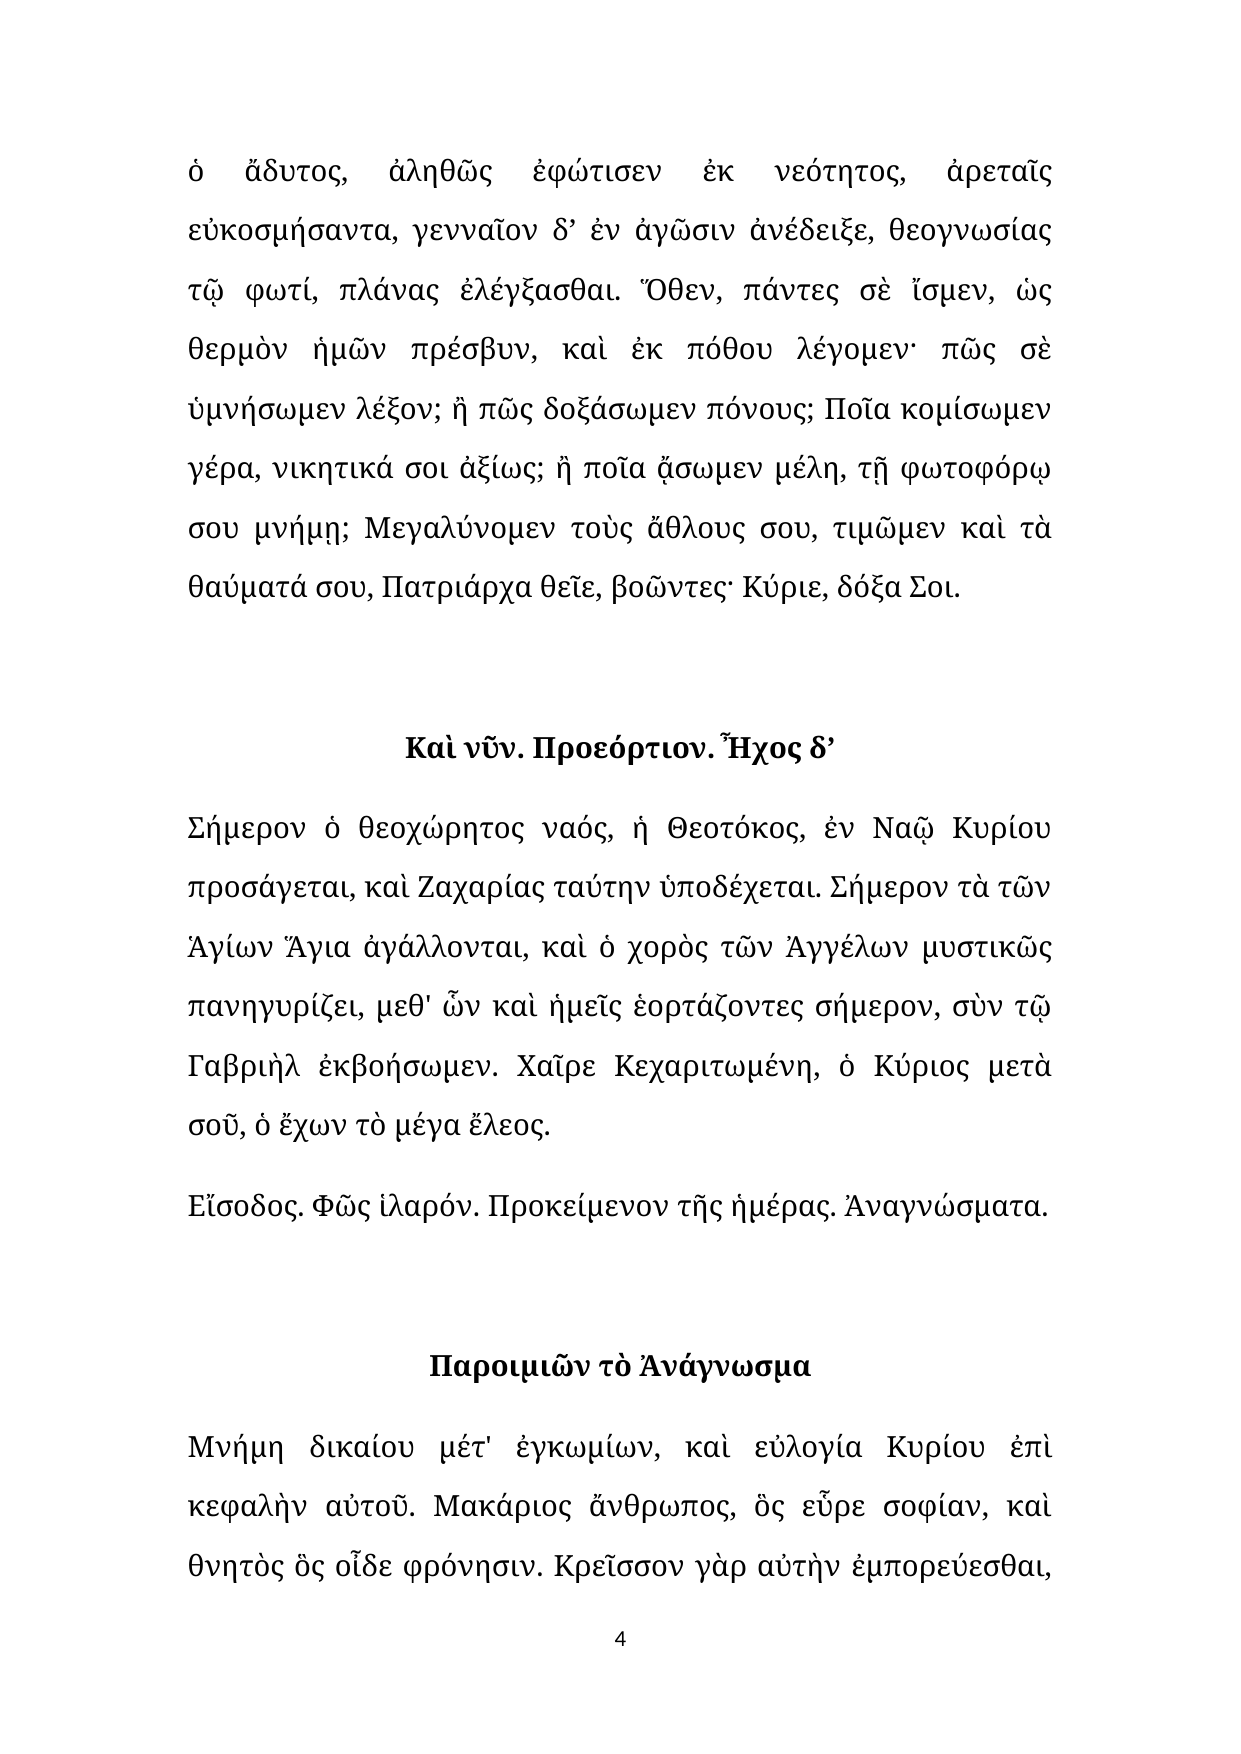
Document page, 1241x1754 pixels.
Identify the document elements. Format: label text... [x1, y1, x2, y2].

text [187, 1426, 1053, 1584]
text Σήμερον ὁ θεοχώρητος ναός, ἡ Θεοτόκος, ἐν Ναῷ Κυρίου προσάγεται, καὶ Ζαχαρίας ταύτην ὑποδέχεται. Σήμερον τὰ τῶν Ἁγίων Ἅγια ἀγάλλονται, καὶ ὁ χορὸς τῶν Ἀγγέλων μυστικῶς πανηγυρίζει, μεθ' ὧν καὶ ἡμεῖς ἑορτάζοντες σήμερον, σὺν τῷ Γαβριὴλ ἐκβοήσωμεν. Χαῖρε Κεχαριτωμένη, ὁ Κύριος μετὰ σοῦ, ὁ ἔχων τὸ μέγα ἔλεος. [187, 807, 1053, 1144]
text Παροιμιῶν τὸ Ἀνάγνωσμα [187, 1346, 1053, 1385]
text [187, 150, 1053, 606]
text Καὶ νῦν. Προεόρτιον. Ἦχος δ’ [187, 727, 1053, 767]
text Εἴσοδος. Φῶς ἱλαρόν. Προκείμενον τῆς ἡμέρας. Ἀναγνώσματα. [187, 1185, 1053, 1225]
